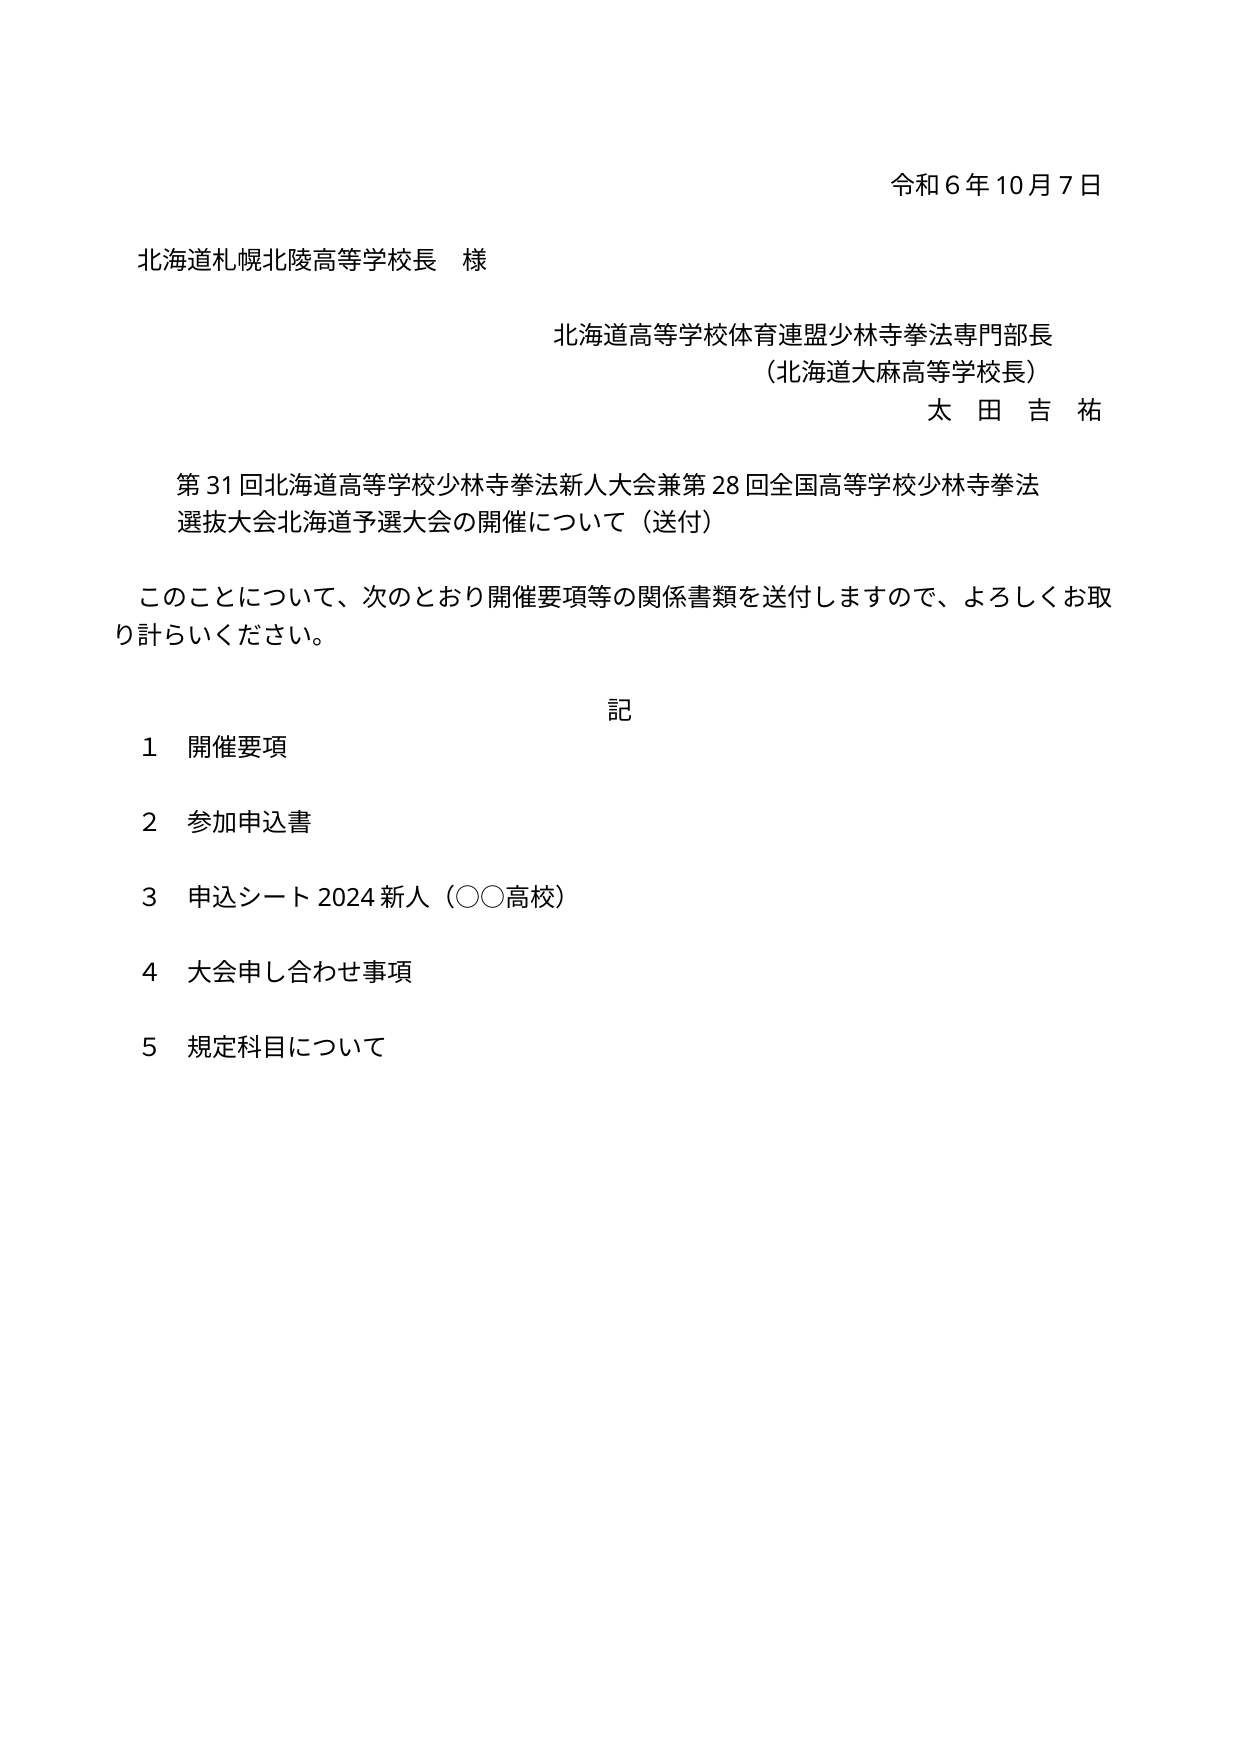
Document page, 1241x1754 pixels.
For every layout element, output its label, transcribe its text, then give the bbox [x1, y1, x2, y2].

text 北海道高等学校体育連盟少林寺拳法専門部長 [112, 314, 1053, 352]
text 第31回北海道高等学校少林寺拳法新人大会兼第28回全国高等学校少林寺拳法 [152, 464, 1128, 502]
text 太 田 吉 祐 [112, 389, 1102, 427]
text 北海道札幌北陵高等学校長 様 [112, 239, 1128, 277]
text 選抜大会北海道予選大会の開催について（送付） [152, 502, 1128, 539]
text （北海道大麻高等学校長） [112, 352, 1051, 389]
text 令和６年10月7日 [112, 164, 1103, 202]
text １ 開催要項 [112, 727, 1128, 764]
text このことについて、次のとおり開催要項等の関係書類を送付しますので、よろしくお取り計らいください。 [112, 577, 1128, 652]
text ３ 申込シート2024新人（○○高校） [112, 877, 1128, 914]
text ５ 規定科目について [112, 1027, 1128, 1064]
text ４ 大会申し合わせ事項 [112, 952, 1128, 989]
text 記 [112, 689, 1128, 727]
text ２ 参加申込書 [112, 802, 1128, 839]
